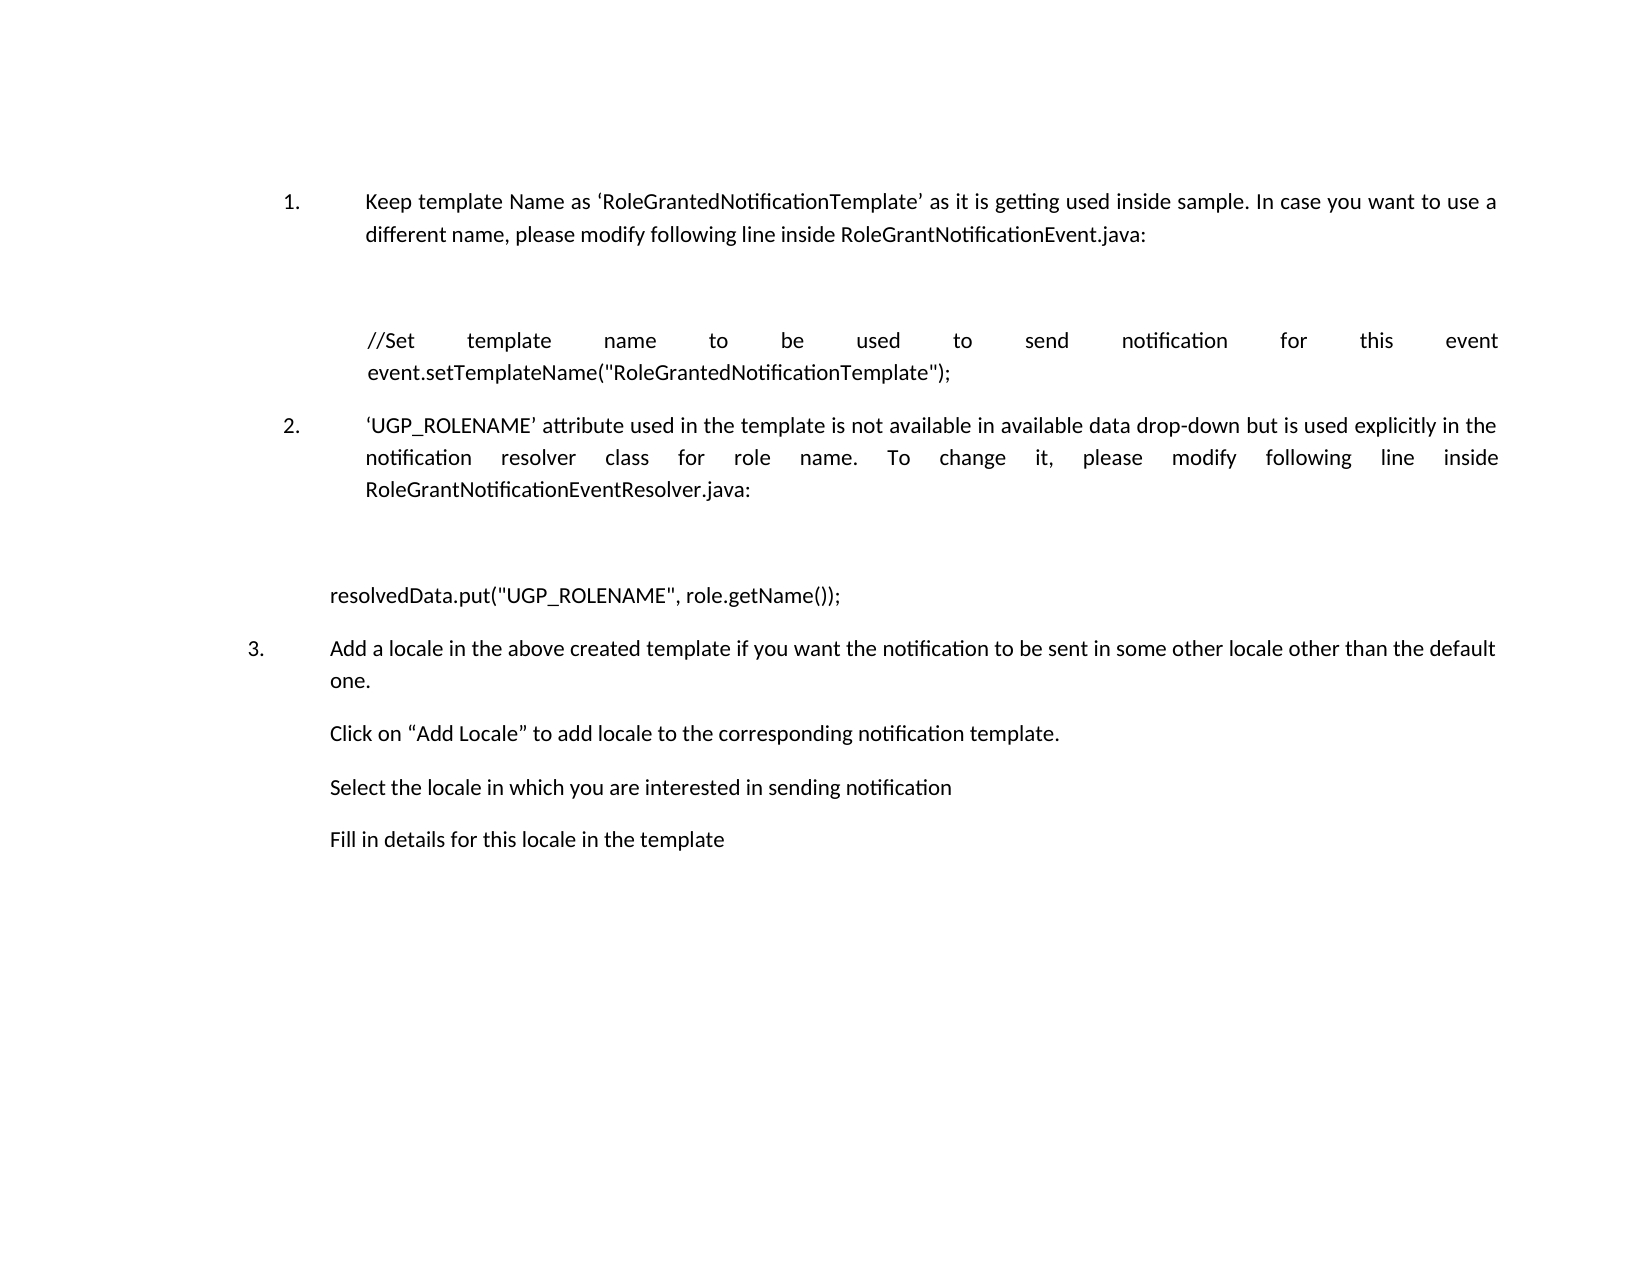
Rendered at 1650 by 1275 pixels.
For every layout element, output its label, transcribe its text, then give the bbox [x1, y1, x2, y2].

text //Set template name to be used to send notification for this event event.setTemplateName("RoleGrantedNotificationTemplate"); [367, 326, 1500, 386]
list Add a locale in the above created template if you want the notification to be sent in some other locale other than the default one. [247, 634, 1500, 694]
text Fill in details for this locale in the template [330, 826, 1500, 854]
list ‘UGP_ROLENAME’ attribute used in the template is not available in available data drop-down but is used explicitly in the notification resolver class for role name. To change it, please modify following line inside RoleGrantNotificationEventResolver.java: [283, 411, 1500, 503]
text Click on “Add Locale” to add locale to the corresponding notification template. [330, 719, 1500, 748]
list Keep template Name as ‘RoleGrantedNotificationTemplate’ as it is getting used inside sample. In case you want to use a different name, please modify following line inside RoleGrantNotificationEvent.java: [283, 187, 1500, 248]
text Select the locale in which you are interested in sending notification [255, 773, 1500, 801]
text resolvedData.put("UGP_ROLENAME", role.getName()); [330, 581, 1500, 609]
